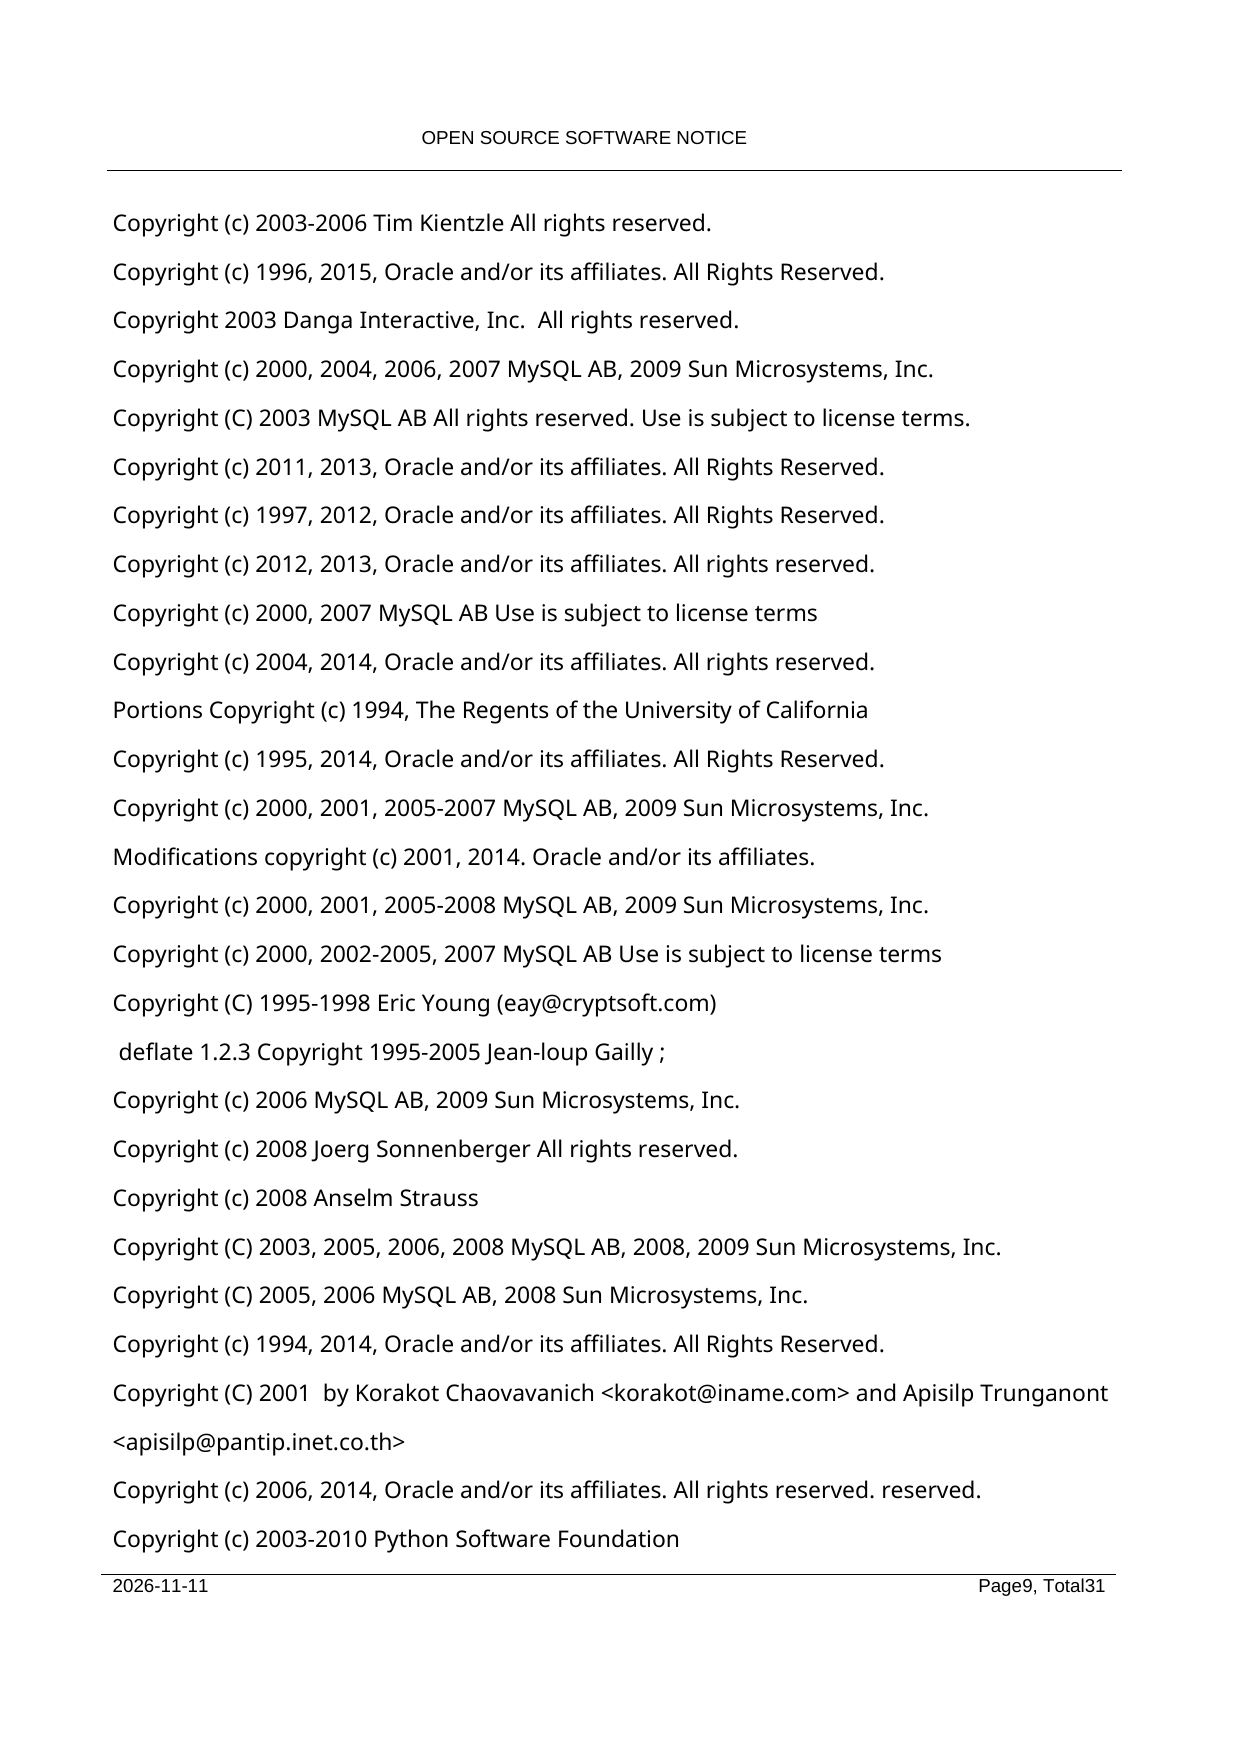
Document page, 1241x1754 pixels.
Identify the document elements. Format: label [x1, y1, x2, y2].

text [112, 206, 1128, 1555]
